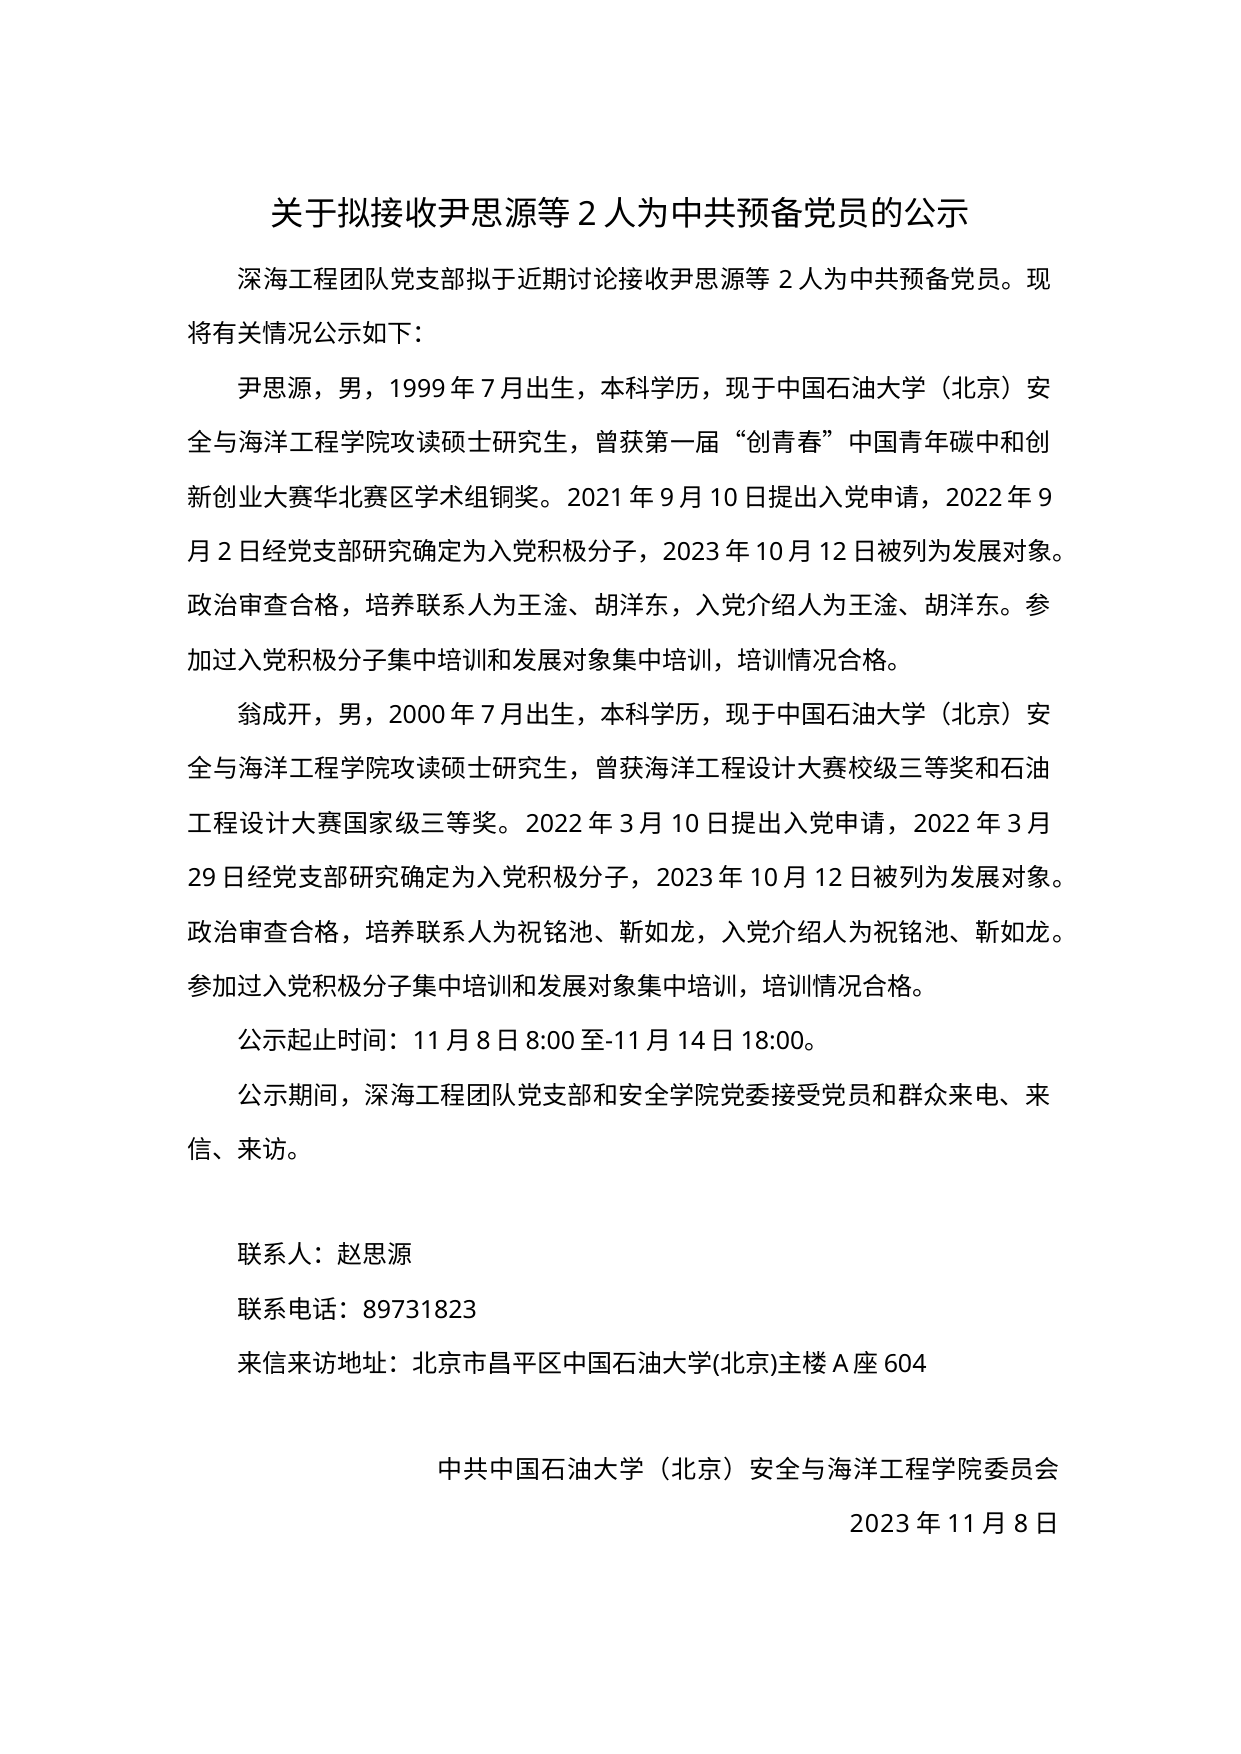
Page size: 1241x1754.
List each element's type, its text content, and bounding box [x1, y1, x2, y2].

text 尹思源，男，1999年7月出生，本科学历，现于中国石油大学（北京）安全与海洋工程学院攻读硕士研究生，曾获第一届“创青春”中国青年碳中和创新创业大赛华北赛区学术组铜奖。2021年9月10日提出入党申请，2022年9月2日经党支部研究确定为入党积极分子，2023年10月12日被列为发展对象。政治审查合格，培养联系人为王淦、胡洋东，入党介绍人为王淦、胡洋东。参加过入党积极分子集中培训和发展对象集中培训，培训情况合格。 [187, 368, 1053, 676]
text 公示期间，深海工程团队党支部和安全学院党委接受党员和群众来电、来信、来访。 [187, 1075, 1053, 1166]
text 公示起止时间：11月8日8:00至-11月14日18:00。 [187, 1021, 1053, 1057]
text 来信来访地址：北京市昌平区中国石油大学(北京)主楼A座604 [187, 1344, 1053, 1380]
text 中共中国石油大学（北京）安全与海洋工程学院委员会 [187, 1449, 1059, 1485]
text 翁成开，男，2000年7月出生，本科学历，现于中国石油大学（北京）安全与海洋工程学院攻读硕士研究生，曾获海洋工程设计大赛校级三等奖和石油工程设计大赛国家级三等奖。2022年3月10日提出入党申请，2022年3月29日经党支部研究确定为入党积极分子，2023年10月12日被列为发展对象。政治审查合格，培养联系人为祝铭池、靳如龙，入党介绍人为祝铭池、靳如龙。参加过入党积极分子集中培训和发展对象集中培训，培训情况合格。 [187, 694, 1053, 1003]
text 关于拟接收尹思源等2人为中共预备党员的公示 [187, 178, 1053, 243]
text 2023年11月8日 [187, 1503, 1059, 1540]
text 深海工程团队党支部拟于近期讨论接收尹思源等2人为中共预备党员。现将有关情况公示如下： [187, 259, 1053, 350]
text 联系人：赵思源 [187, 1235, 1053, 1271]
text 联系电话：89731823 [187, 1289, 1053, 1326]
